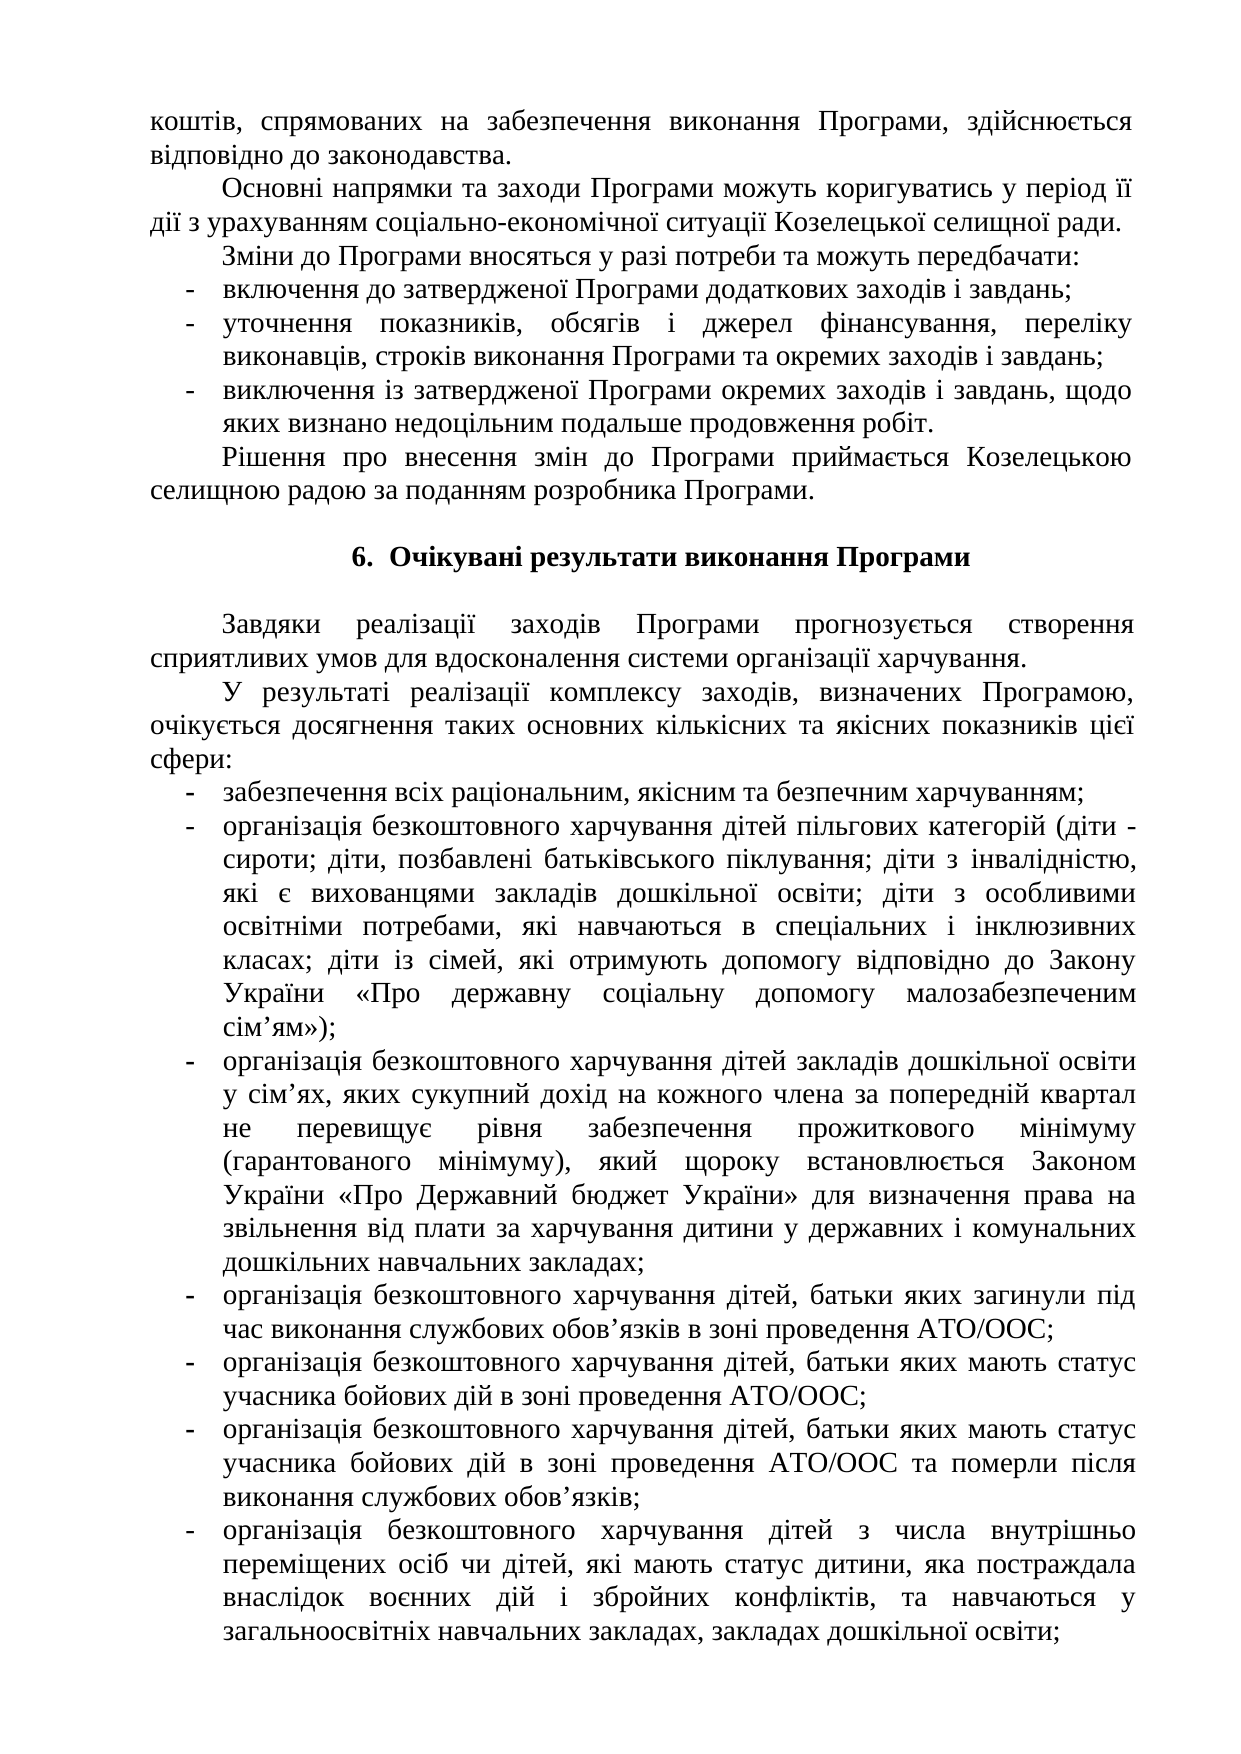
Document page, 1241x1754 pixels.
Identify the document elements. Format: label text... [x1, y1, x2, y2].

list забезпечення всіх раціональним, якісним та безпечним харчуванням; [185, 774, 1137, 808]
text У результаті реалізації комплексу заходів, визначених Програмою, очікується досягнення таких основних кількісних та якісних показників цієї сфери: [150, 674, 1135, 774]
text Зміни до Програми вносяться у разі потреби та можуть передбачати: [150, 238, 1133, 271]
list організація безкоштовного харчування дітей, батьки яких загинули під час виконання службових обов’язків в зоні проведення АТО/ООС; [185, 1277, 1137, 1344]
list організація безкоштовного харчування дітей, батьки яких мають статус учасника бойових дій в зоні проведення АТО/ООС та померли після виконання службових обов’язків; [185, 1412, 1137, 1512]
list уточнення показників, обсягів і джерел фінансування, переліку виконавців, строків виконання Програми та окремих заходів і завдань; [185, 305, 1133, 372]
list організація безкоштовного харчування дітей пільгових категорій (діти - сироти; діти, позбавлені батьківського піклування; діти з інвалідністю, які є вихованцями закладів дошкільної освіти; діти з особливими освітніми потребами, які навчаються в спеціальних і інклюзивних класах; діти із сімей, які отримують допомогу відповідно до Закону України «Про державну соціальну допомогу малозабезпеченим сім’ям»); [185, 808, 1137, 1043]
list організація безкоштовного харчування дітей з числа внутрішньо переміщених осіб чи дітей, які мають статус дитини, яка постраждала внаслідок воєнних дій і збройних конфліктів, та навчаються у загальноосвітніх навчальних закладах, закладах дошкільної освіти; [185, 1512, 1137, 1646]
list включення до затвердженої Програми додаткових заходів і завдань; [185, 271, 1133, 305]
text Основні напрямки та заходи Програми можуть коригуватись у період її дії з урахуванням соціально-економічної ситуації Козелецької селищної ради. [150, 171, 1133, 238]
text Рішення про внесення змін до Програми приймається Козелецькою селищною радою за поданням розробника Програми. [150, 439, 1133, 506]
list організація безкоштовного харчування дітей закладів дошкільної освіти у сім’ях, яких сукупний дохід на кожного члена за попередній квартал не перевищує рівня забезпечення прожиткового мінімуму (гарантованого мінімуму), який щороку встановлюється Законом України «Про Державний бюджет України» для визначення права на звільнення від плати за харчування дитини у державних і комунальних дошкільних навчальних закладах; [185, 1043, 1137, 1277]
list організація безкоштовного харчування дітей, батьки яких мають статус учасника бойових дій в зоні проведення АТО/ООС; [185, 1344, 1137, 1412]
text Завдяки реалізації заходів Програми прогнозується створення сприятливих умов для вдосконалення системи організації харчування. [150, 607, 1135, 674]
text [150, 103, 1133, 171]
list виключення із затвердженої Програми окремих заходів і завдань, щодо яких визнано недоцільним подальше продовження робіт. [185, 372, 1133, 439]
list Очікувані результати виконання Програми [185, 539, 1137, 573]
